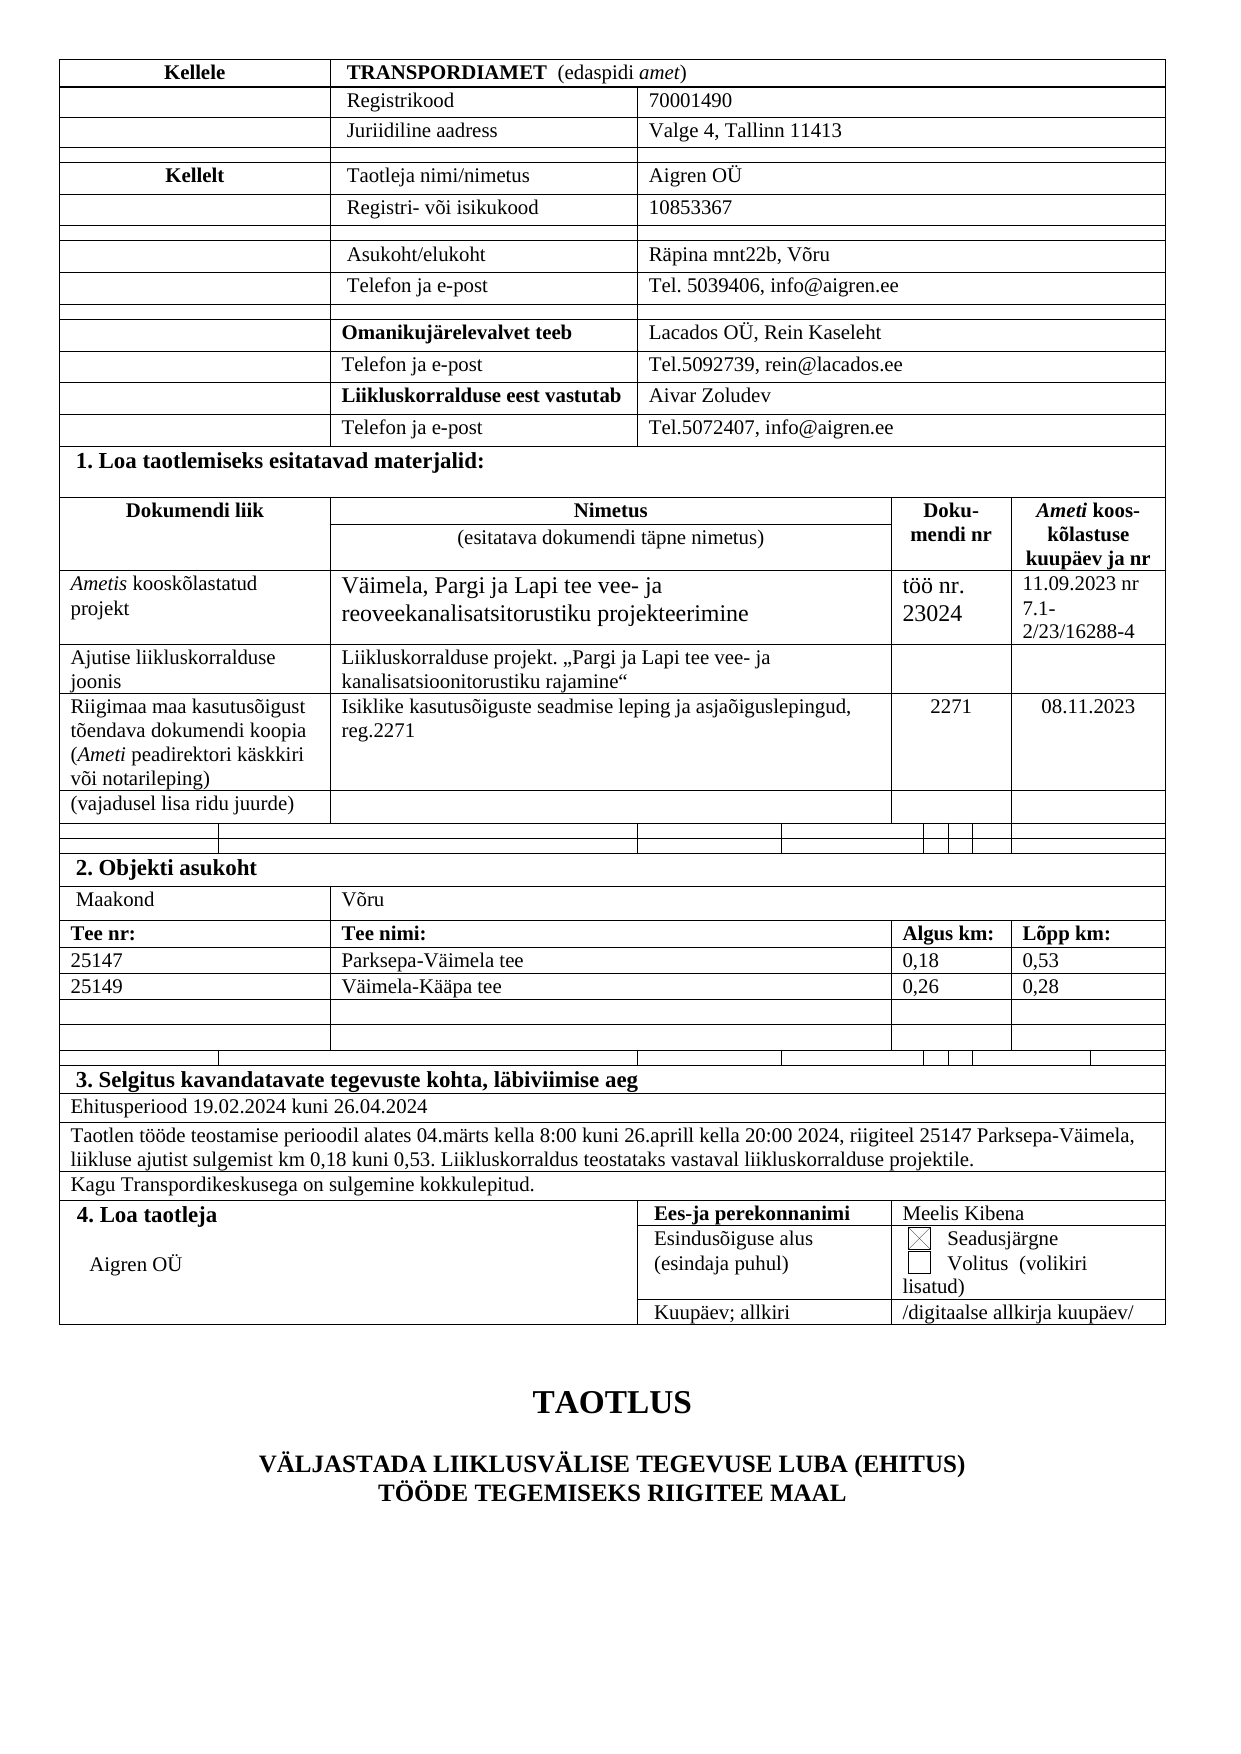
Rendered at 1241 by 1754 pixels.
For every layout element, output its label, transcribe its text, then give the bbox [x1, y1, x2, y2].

table_cell [638, 148, 1165, 162]
table_cell [924, 839, 948, 853]
table_cell [949, 839, 972, 853]
table_cell [60, 1025, 330, 1050]
table_cell 25149 [60, 974, 330, 998]
table_cell [892, 1000, 1011, 1024]
table_cell [60, 148, 330, 162]
table_cell [892, 645, 1011, 693]
table_cell [60, 88, 330, 117]
table_cell [1012, 1025, 1165, 1050]
table_cell [60, 195, 330, 225]
text TAOTLUS [59, 1382, 1165, 1421]
table_cell [1012, 1000, 1165, 1024]
table_cell [1012, 839, 1165, 853]
table_cell Registrikood [331, 88, 637, 117]
table_cell [892, 791, 1011, 823]
table_cell [60, 824, 218, 838]
table_cell Valge 4, Tallinn 11413 [638, 118, 1165, 147]
table_cell [60, 1051, 218, 1065]
table_cell 0,28 [1012, 974, 1165, 998]
table_cell Telefon ja e-post [331, 273, 637, 304]
table_cell [973, 839, 1011, 853]
table_cell [60, 352, 330, 382]
table_cell [782, 824, 923, 838]
table_cell Juriidiline aadress [331, 118, 637, 147]
table_cell Kellelt [60, 163, 330, 193]
table_cell [219, 839, 637, 853]
table_cell Seadusjärgne Volitus (volikiri lisatud) [892, 1226, 1165, 1298]
table_cell Parksepa-Väimela tee [331, 948, 891, 973]
table_cell [1091, 1051, 1165, 1065]
table_cell Võru [331, 887, 1165, 920]
table_cell Taotlen tööde teostamise perioodil alates 04.märts kella 8:00 kuni 26.aprill kella 20:00 2024, riigiteel 25147 Parksepa-Väimela, liikluse ajutist sulgemist km 0,18 kuni 0,53. Liikluskorraldus teostataks vastaval liikluskorralduse projektile. [60, 1123, 1165, 1171]
table_cell [1012, 824, 1165, 838]
table_cell Telefon ja e-post [331, 352, 637, 382]
table_cell [638, 839, 781, 853]
table_cell Nimetus [331, 498, 891, 524]
table_cell [331, 1000, 891, 1024]
table_cell /digitaalse allkirja kuupäev/ [892, 1300, 1165, 1324]
table_cell 70001490 [638, 88, 1165, 117]
table_cell Omanikujärelevalvet teeb [331, 320, 637, 351]
table_cell Esindusõiguse alus (esindaja puhul) [638, 1226, 891, 1298]
table_cell Ees-ja perekonnanimi [638, 1201, 891, 1225]
table_cell [892, 1025, 1011, 1050]
table_cell Tel.5092739, rein@lacados.ee [638, 352, 1165, 382]
text VÄLJASTADA LIIKLUSVÄLISE TEGEVUSE LUBA (EHITUS) [59, 1449, 1165, 1478]
table_cell 10853367 [638, 195, 1165, 225]
table_cell [638, 305, 1165, 319]
table_cell [60, 839, 218, 853]
table_cell [924, 1051, 948, 1065]
table_cell Riigimaa maa kasutusõigust tõendava dokumendi koopia (Ameti peadirektori käskkiri või notarileping) [60, 694, 330, 790]
table_cell [973, 1051, 1090, 1065]
text TÖÖDE TEGEMISEKS RIIGITEE MAAL [59, 1478, 1165, 1507]
table_cell Taotleja nimi/nimetus [331, 163, 637, 193]
table_cell 0,18 [892, 948, 1011, 973]
table_cell 2271 [892, 694, 1011, 790]
table_cell 4. Loa taotleja Aigren OÜ [60, 1201, 637, 1324]
table_cell [60, 273, 330, 304]
table_cell Isiklike kasutusõiguste seadmise leping ja asjaõiguslepingud, reg.2271 [331, 694, 891, 790]
table_cell 1. Loa taotlemiseks esitatavad materjalid: [60, 447, 1165, 497]
table_cell Kuupäev; allkiri [638, 1300, 891, 1324]
table_cell Liikluskorralduse projekt. „Pargi ja Lapi tee vee- ja kanalisatsioonitorustiku rajamine“ [331, 645, 891, 693]
table_cell töö nr. 23024 [892, 571, 1011, 643]
table_cell [638, 226, 1165, 240]
table_cell Ameti kooskõlastuse kuupäev ja nr [1012, 498, 1165, 570]
table_cell [60, 320, 330, 351]
table_cell [331, 791, 891, 823]
table_cell [782, 1051, 923, 1065]
table_cell [60, 305, 330, 319]
table_cell [60, 118, 330, 147]
table_cell 2. Objekti asukoht [60, 854, 1165, 886]
table_cell 25147 [60, 948, 330, 973]
table_cell [638, 824, 781, 838]
table_cell [331, 1025, 891, 1050]
table_cell Ajutise liikluskorralduse joonis [60, 645, 330, 693]
table_cell [924, 824, 948, 838]
table_cell [60, 383, 330, 414]
table_cell [638, 1051, 781, 1065]
table_cell Ehitusperiood 19.02.2024 kuni 26.04.2024 [60, 1094, 1165, 1122]
table_cell Tel.5072407, info@aigren.ee [638, 415, 1165, 446]
table_cell Algus km: [892, 921, 1011, 947]
table_cell Dokumendi liik [60, 498, 330, 570]
table_header TRANSPORDIAMET (edaspidi amet) [331, 60, 1165, 86]
table_cell [973, 824, 1011, 838]
table_cell (esitatava dokumendi täpne nimetus) [331, 525, 891, 570]
table_cell Registri- või isikukood [331, 195, 637, 225]
table_cell Tee nimi: [331, 921, 891, 947]
table_cell Kagu Transpordikeskusega on sulgemine kokkulepitud. [60, 1172, 1165, 1200]
table_cell 3. Selgitus kavandatavate tegevuste kohta, läbiviimise aeg [60, 1066, 1165, 1093]
table_cell [1012, 791, 1165, 823]
table_cell 0,26 [892, 974, 1011, 998]
table_cell Väimela, Pargi ja Lapi tee vee- ja reoveekanalisatsitorustiku projekteerimine [331, 571, 891, 643]
table_cell [949, 1051, 972, 1065]
table_cell Aigren OÜ [638, 163, 1165, 193]
table_cell [1012, 645, 1165, 693]
table_cell Meelis Kibena [892, 1201, 1165, 1225]
table_cell 0,53 [1012, 948, 1165, 973]
table_cell 08.11.2023 [1012, 694, 1165, 790]
table_cell [219, 1051, 637, 1065]
table_header Kellele [60, 60, 330, 86]
table_cell Tel. 5039406, info@aigren.ee [638, 273, 1165, 304]
table_cell Maakond [60, 887, 330, 920]
table_cell Telefon ja e-post [331, 415, 637, 446]
table_cell [60, 226, 330, 240]
table_cell [60, 241, 330, 272]
table_cell Lõpp km: [1012, 921, 1165, 947]
table_cell Väimela-Kääpa tee [331, 974, 891, 998]
table_cell E-post [331, 305, 637, 319]
table_cell Asukoht/elukoht [331, 241, 637, 272]
table_cell Tee nr: [60, 921, 330, 947]
table_cell [782, 839, 923, 853]
table_cell Aivar Zoludev [638, 383, 1165, 414]
table_cell Lacados OÜ, Rein Kaseleht [638, 320, 1165, 351]
table_cell Liikluskorralduse eest vastutab [331, 383, 637, 414]
table_cell [60, 1000, 330, 1024]
table_cell (vajadusel lisa ridu juurde) [60, 791, 330, 823]
table_cell 11.09.2023 nr 7.1-2/23/16288-4 [1012, 571, 1165, 643]
table_cell [219, 824, 637, 838]
table_cell Dokumendi nr [892, 498, 1011, 570]
table_cell [949, 824, 972, 838]
table_cell [60, 415, 330, 446]
table_cell Räpina mnt22b, Võru [638, 241, 1165, 272]
table_cell Ametis kooskõlastatud projekt [60, 571, 330, 643]
table_cell Taotluse esitamise aadress [331, 148, 637, 162]
table_cell Juriidiline aadress või elukoht [331, 226, 637, 240]
